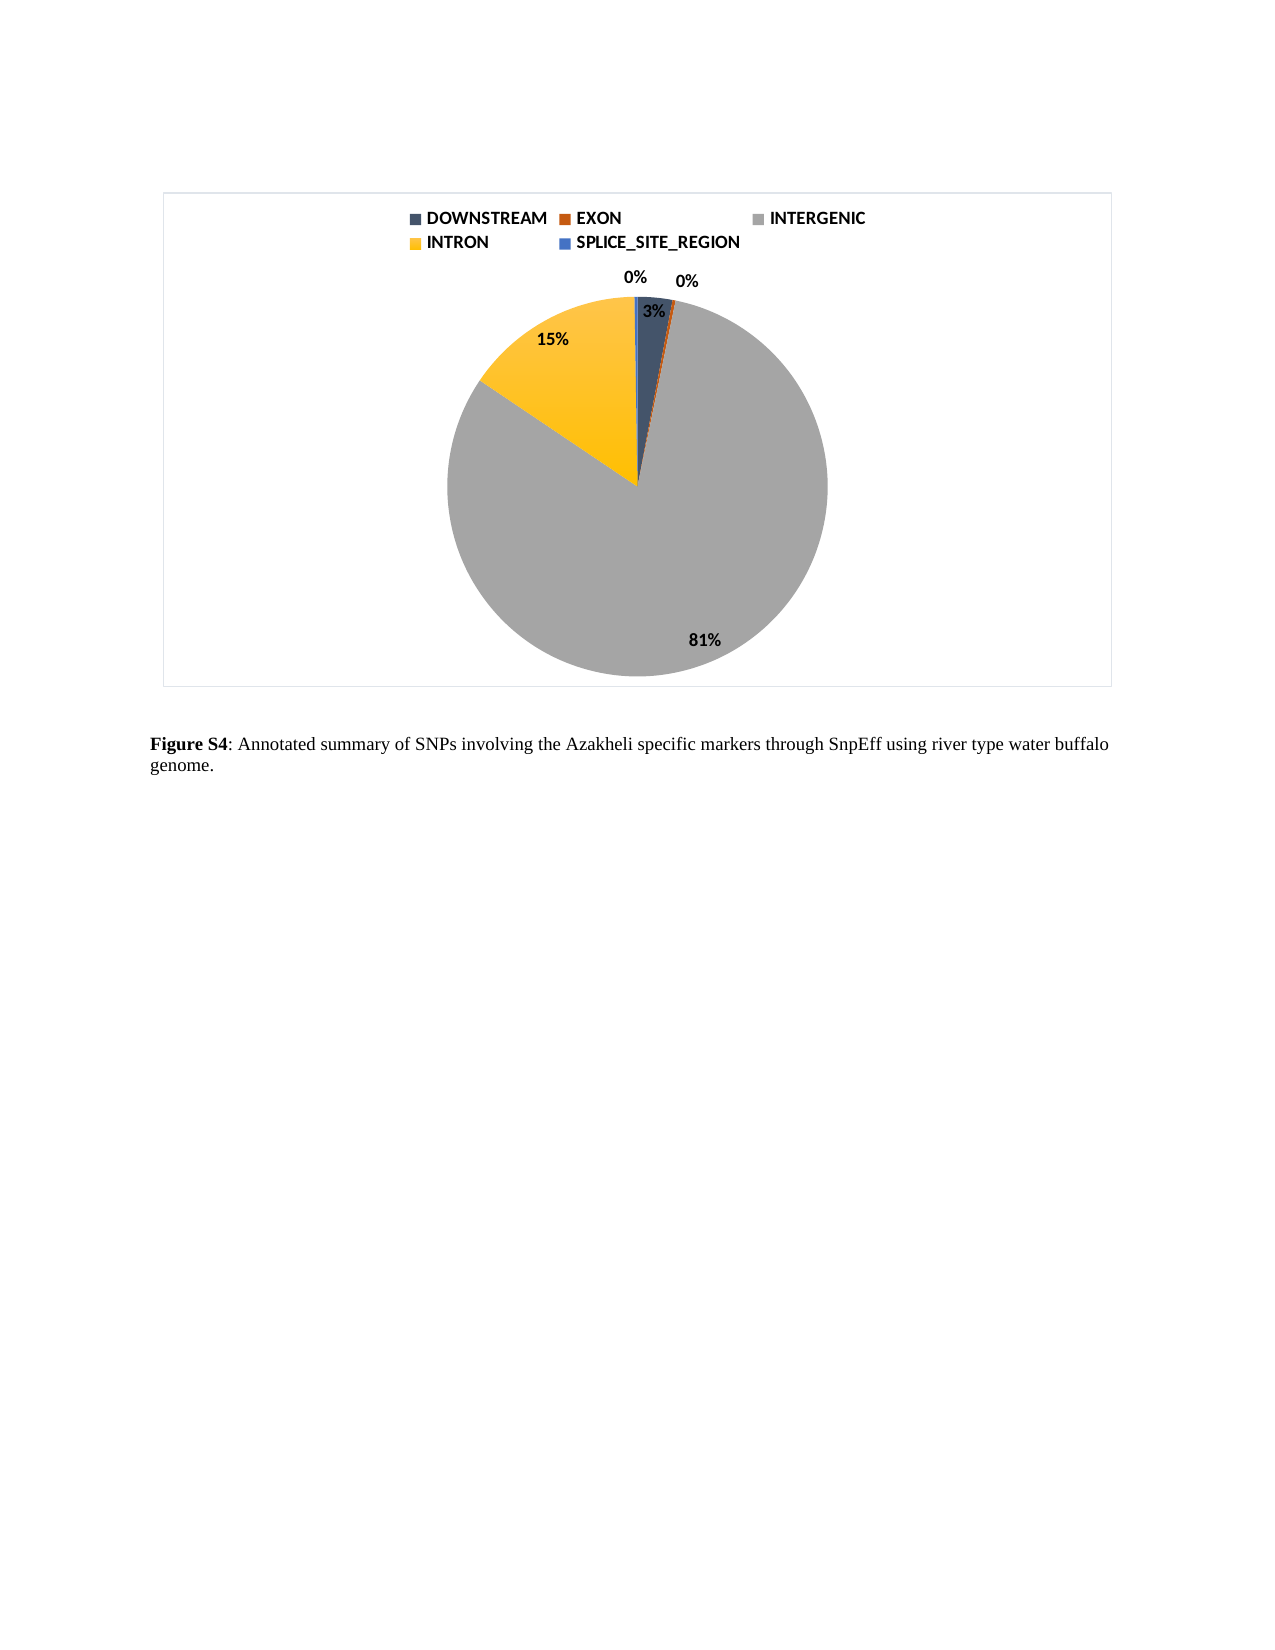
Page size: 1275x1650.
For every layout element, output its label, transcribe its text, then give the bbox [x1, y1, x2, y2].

text Figure S4: Annotated summary of SNPs involving the Azakheli specific markers through SnpEff using river type water buffalo genome. [150, 733, 1125, 776]
